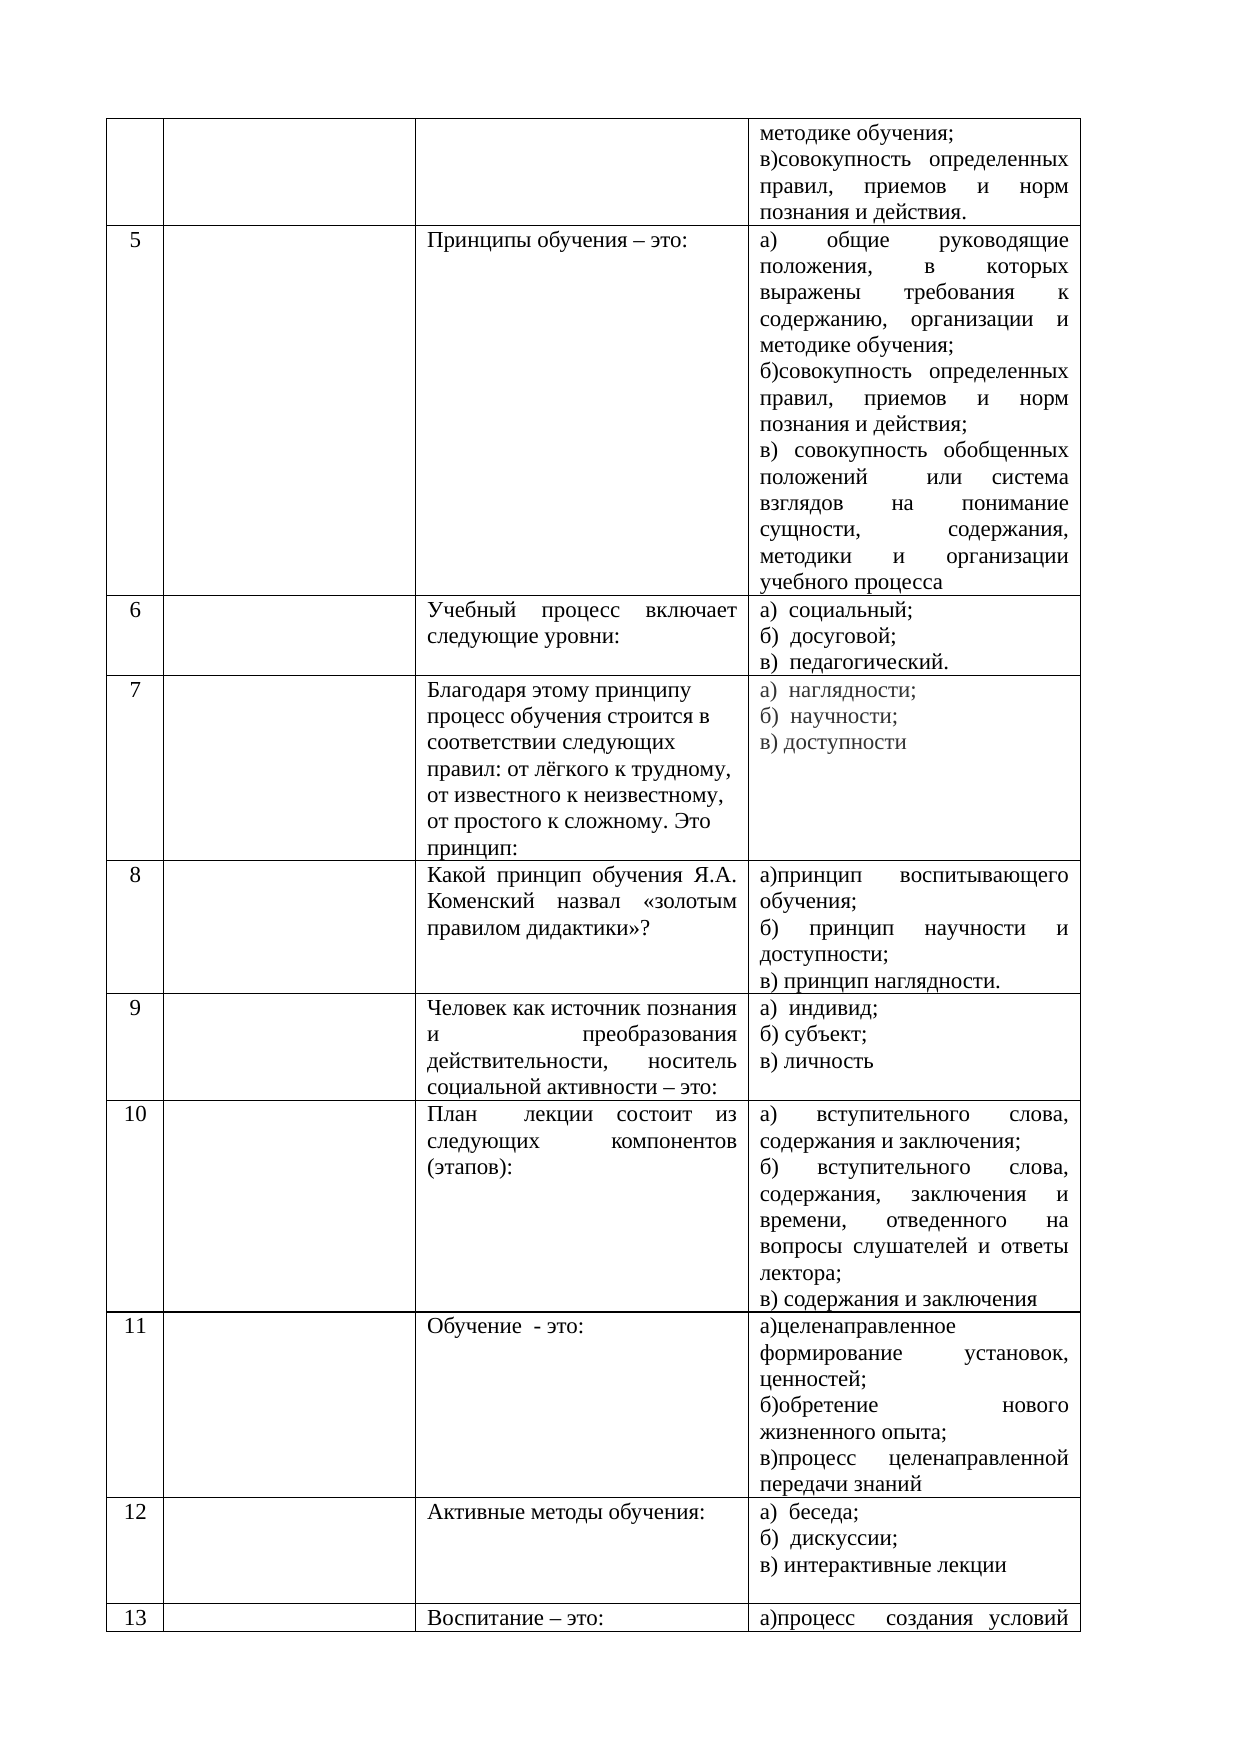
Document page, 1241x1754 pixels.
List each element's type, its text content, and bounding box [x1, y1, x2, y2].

table_cell Учебный процесс включает следующие уровни: [416, 596, 748, 675]
table_cell 5 [107, 226, 163, 594]
table_cell [164, 596, 415, 675]
table_cell [164, 861, 415, 993]
table_cell 8 [107, 861, 163, 993]
table_cell [164, 1498, 415, 1603]
table_cell [164, 119, 415, 224]
table_cell 9 [107, 994, 163, 1099]
table_cell Человек как источник познания и преобразования действительности, носитель социальной активности – это: [416, 994, 748, 1099]
table_cell а) вступительного слова, содержания и заключения; б) вступительного слова, содержания, заключения и времени, отведенного на вопросы слушателей и ответы лектора; в) содержания и заключения [749, 1101, 1080, 1311]
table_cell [749, 1604, 1080, 1631]
table_cell а)целенаправленное формирование установок, ценностей; б)обретение нового жизненного опыта; в)процесс целенаправленной передачи знаний [749, 1313, 1080, 1497]
table_cell 4 [107, 119, 163, 224]
table_cell Благодаря этому принципу процесс обучения строится в соответствии следующих правил: от лёгкого к трудному, от известного к неизвестному, от простого к сложному. Это принцип: [416, 676, 748, 860]
table_cell [164, 994, 415, 1099]
table_cell 13 [107, 1604, 163, 1631]
table_cell Воспитание – это: [416, 1604, 748, 1631]
table_cell а) наглядности; б) научности; в) доступности [749, 676, 1080, 860]
table_cell Активные методы обучения: [416, 1498, 748, 1603]
table_cell [164, 676, 415, 860]
table_cell Принципы обучения – это: [416, 226, 748, 594]
table_cell 12 [107, 1498, 163, 1603]
table_cell Обучение - это: [416, 1313, 748, 1497]
table_cell а) общие руководящие положения, в которых выражены требования к содержанию, организации и методике обучения; б)совокупность определенных правил, приемов и норм познания и действия; в) совокупность обобщенных положений или система взглядов на понимание сущности, содержания, методики и организации учебного процесса [749, 226, 1080, 594]
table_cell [416, 119, 748, 224]
table_cell а) социальный; б) досуговой; в) педагогический. [749, 596, 1080, 675]
table_cell 6 [107, 596, 163, 675]
table_cell [164, 226, 415, 594]
table_cell План лекции состоит из следующих компонентов (этапов): [416, 1101, 748, 1311]
table_cell 10 [107, 1101, 163, 1311]
table_cell 11 [107, 1313, 163, 1497]
table_cell а)принцип воспитывающего обучения; б) принцип научности и доступности; в) принцип наглядности. [749, 861, 1080, 993]
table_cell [749, 119, 1080, 224]
table_cell Какой принцип обучения Я.А. Коменский назвал «золотым правилом дидактики»? [416, 861, 748, 993]
table_cell [164, 1101, 415, 1311]
table_cell [164, 1604, 415, 1631]
table_cell [164, 1313, 415, 1497]
table_cell 7 [107, 676, 163, 860]
table_cell а) индивид; б) субъект; в) личность [749, 994, 1080, 1099]
table_cell а) беседа; б) дискуссии; в) интерактивные лекции [749, 1498, 1080, 1603]
